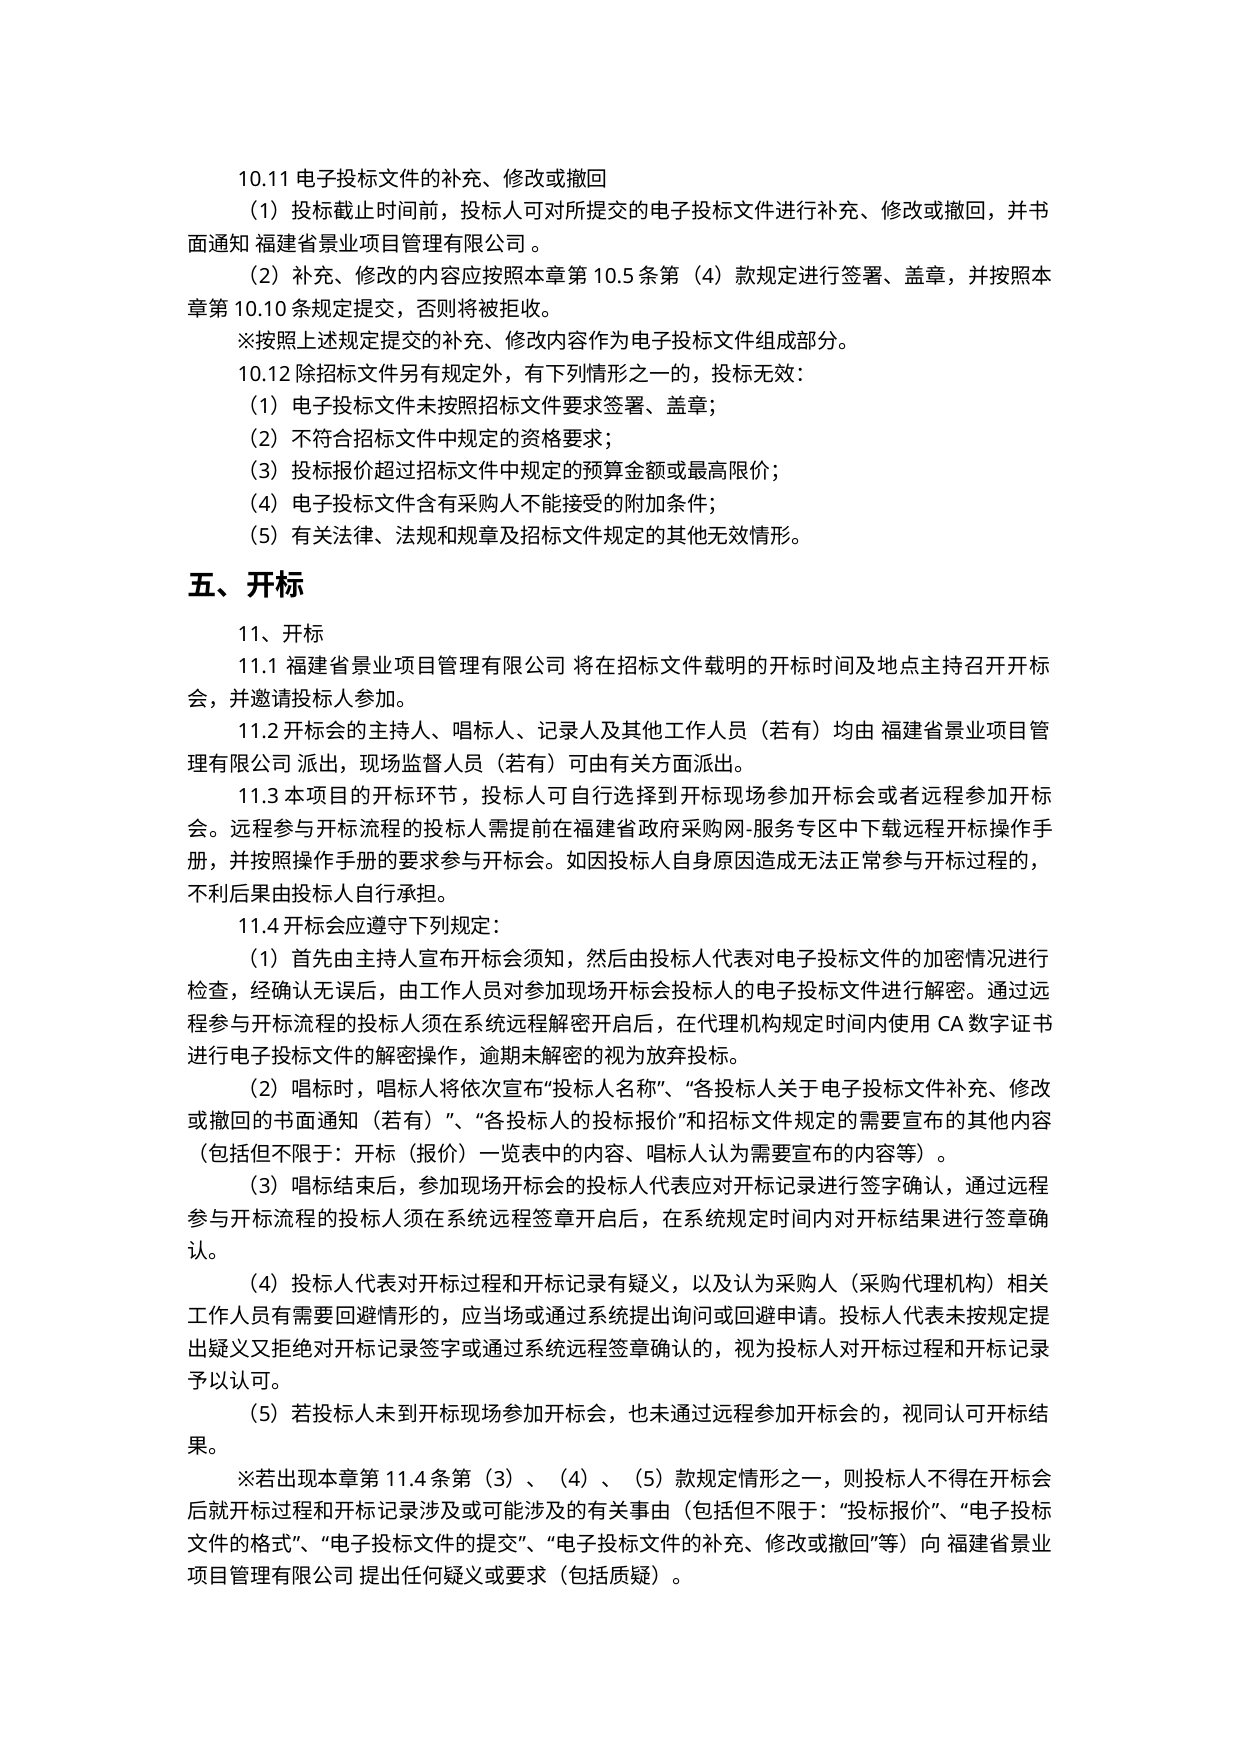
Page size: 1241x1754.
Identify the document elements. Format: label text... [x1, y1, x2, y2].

text （5）若投标人未到开标现场参加开标会，也未通过远程参加开标会的，视同认可开标结果。 [187, 1397, 1053, 1462]
text （3）投标报价超过招标文件中规定的预算金额或最高限价； [187, 454, 1053, 487]
text 11.4开标会应遵守下列规定： [187, 909, 1053, 942]
text 10.11电子投标文件的补充、修改或撤回 [187, 162, 1053, 194]
text ※按照上述规定提交的补充、修改内容作为电子投标文件组成部分。 [187, 324, 1053, 357]
text （1）首先由主持人宣布开标会须知，然后由投标人代表对电子投标文件的加密情况进行检查，经确认无误后，由工作人员对参加现场开标会投标人的电子投标文件进行解密。通过远程参与开标流程的投标人须在系统远程解密开启后，在代理机构规定时间内使用CA数字证书进行电子投标文件的解密操作，逾期未解密的视为放弃投标。 [187, 942, 1053, 1072]
text 11.2开标会的主持人、唱标人、记录人及其他工作人员（若有）均由 福建省景业项目管理有限公司 派出，现场监督人员（若有）可由有关方面派出。 [187, 714, 1053, 779]
text （4）投标人代表对开标过程和开标记录有疑义，以及认为采购人（采购代理机构）相关工作人员有需要回避情形的，应当场或通过系统提出询问或回避申请。投标人代表未按规定提出疑义又拒绝对开标记录签字或通过系统远程签章确认的，视为投标人对开标过程和开标记录予以认可。 [187, 1267, 1053, 1397]
text 11.3本项目的开标环节，投标人可自行选择到开标现场参加开标会或者远程参加开标会。远程参与开标流程的投标人需提前在福建省政府采购网-服务专区中下载远程开标操作手册，并按照操作手册的要求参与开标会。如因投标人自身原因造成无法正常参与开标过程的，不利后果由投标人自行承担。 [187, 779, 1053, 909]
text ※若出现本章第11.4条第（3）、（4）、（5）款规定情形之一，则投标人不得在开标会后就开标过程和开标记录涉及或可能涉及的有关事由（包括但不限于：“投标报价”、“电子投标文件的格式”、“电子投标文件的提交”、“电子投标文件的补充、修改或撤回”等）向 福建省景业项目管理有限公司 提出任何疑义或要求（包括质疑）。 [187, 1462, 1053, 1592]
text 11、开标 [187, 617, 1053, 649]
text 五、开标 [187, 552, 1053, 617]
text （3）唱标结束后，参加现场开标会的投标人代表应对开标记录进行签字确认，通过远程参与开标流程的投标人须在系统远程签章开启后，在系统规定时间内对开标结果进行签章确认。 [187, 1169, 1053, 1267]
text 11.1 福建省景业项目管理有限公司 将在招标文件载明的开标时间及地点主持召开开标会，并邀请投标人参加。 [187, 649, 1053, 714]
text （2）补充、修改的内容应按照本章第10.5条第（4）款规定进行签署、盖章，并按照本章第10.10条规定提交，否则将被拒收。 [187, 259, 1053, 324]
text （1）电子投标文件未按照招标文件要求签署、盖章； [187, 389, 1053, 422]
text （4）电子投标文件含有采购人不能接受的附加条件； [187, 487, 1053, 519]
text （2）不符合招标文件中规定的资格要求； [187, 422, 1053, 454]
text 10.12除招标文件另有规定外，有下列情形之一的，投标无效： [187, 357, 1053, 389]
text （5）有关法律、法规和规章及招标文件规定的其他无效情形。 [187, 519, 1053, 552]
text （2）唱标时，唱标人将依次宣布“投标人名称”、“各投标人关于电子投标文件补充、修改或撤回的书面通知（若有）”、“各投标人的投标报价”和招标文件规定的需要宣布的其他内容（包括但不限于：开标（报价）一览表中的内容、唱标人认为需要宣布的内容等）。 [187, 1072, 1053, 1169]
text （1）投标截止时间前，投标人可对所提交的电子投标文件进行补充、修改或撤回，并书面通知 福建省景业项目管理有限公司 。 [187, 194, 1053, 259]
